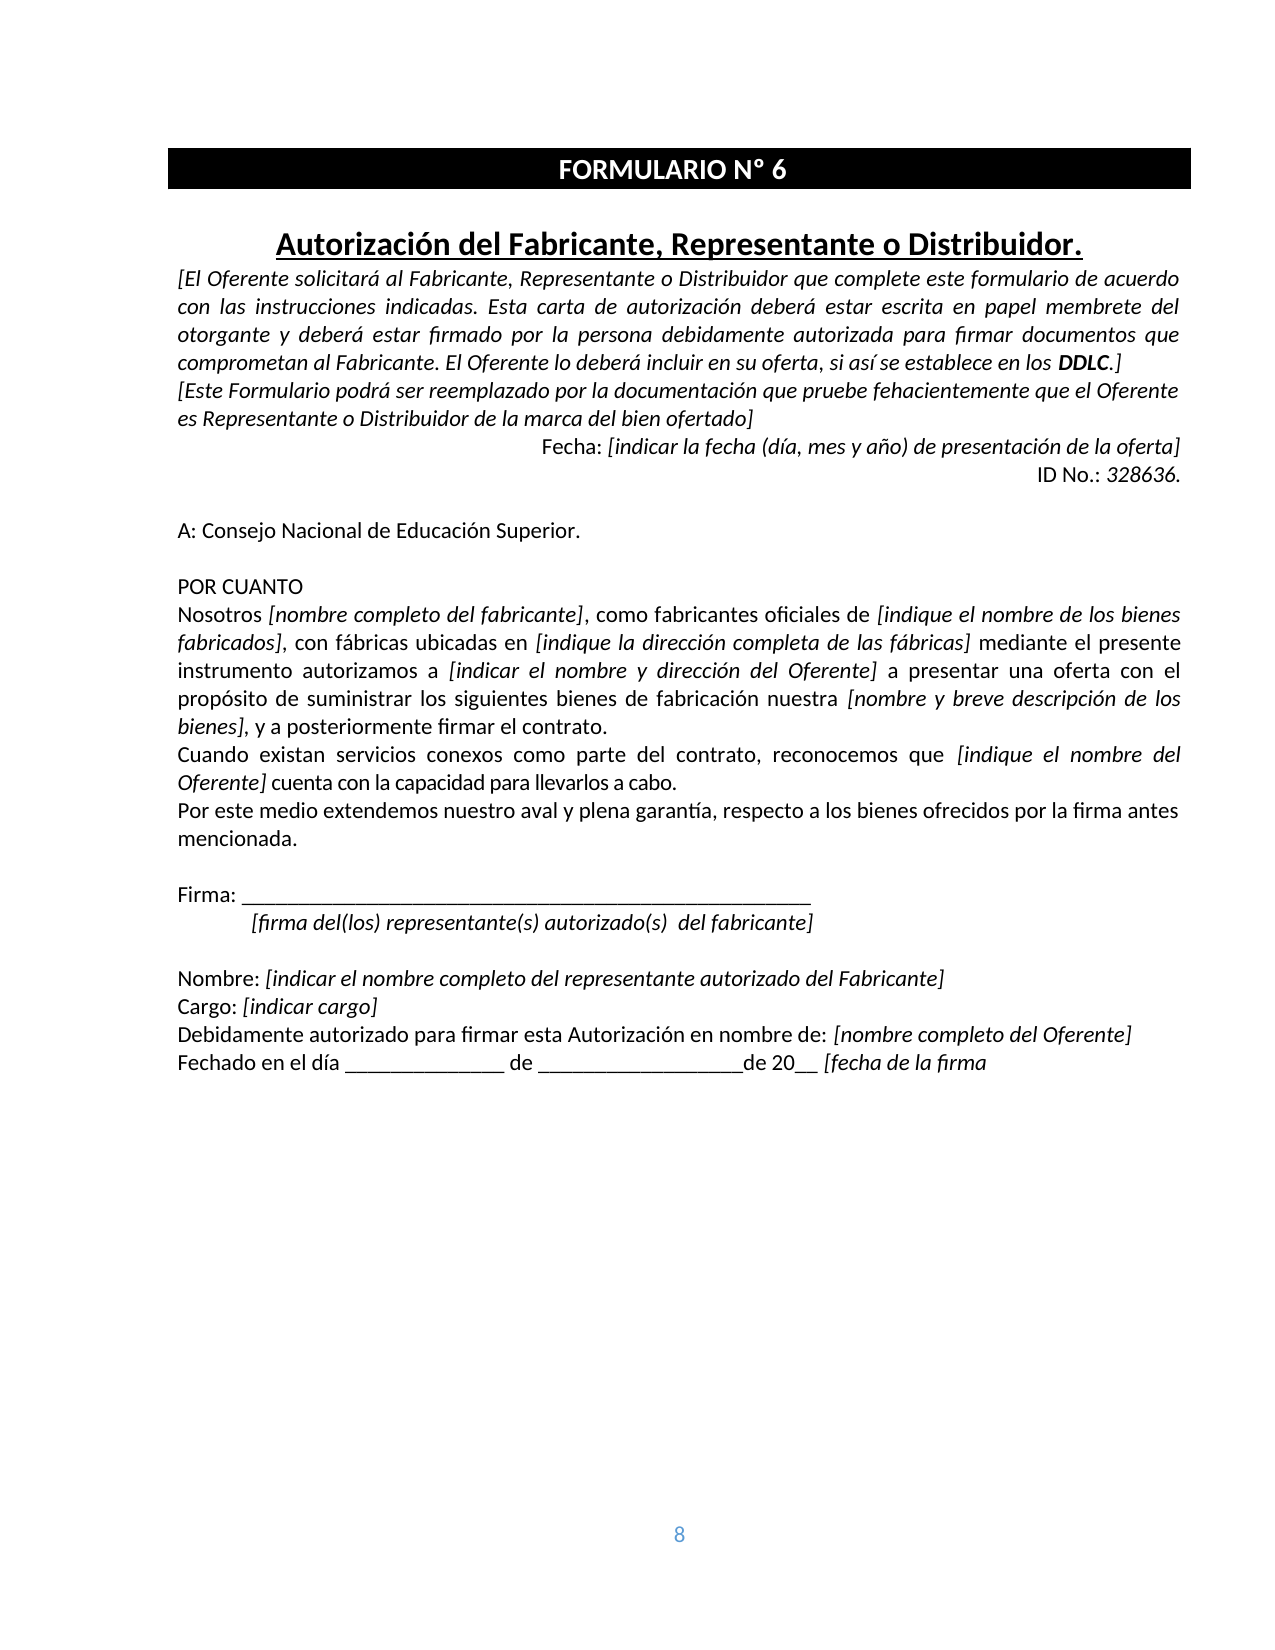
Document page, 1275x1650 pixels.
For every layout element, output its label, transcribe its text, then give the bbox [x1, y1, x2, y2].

text FORMULARIO Nº 6 [169, 149, 1189, 188]
text ID No.: 328636. [177, 460, 1181, 488]
text [Este Formulario podrá ser reemplazado por la documentación que pruebe fehacientemente que el Oferente es Representante o Distribuidor de la marca del bien ofertado] [177, 376, 1181, 432]
list POR CUANTO [177, 572, 1181, 600]
text A: Consejo Nacional de Educación Superior. [177, 516, 1181, 544]
text Fechado en el día ______________ de __________________de 20__ [fecha de la firma [177, 1048, 1181, 1076]
text Firma: __________________________________________________ [177, 880, 1181, 908]
list Por este medio extendemos nuestro aval y plena garantía, respecto a los bienes ofrecidos por la firma antes mencionada. [177, 796, 1181, 852]
text Fecha: [indicar la fecha (día, mes y año) de presentación de la oferta] [177, 432, 1181, 460]
text Autorización del Fabricante, Representante o Distribuidor. [177, 223, 1181, 264]
list [firma del(los) representante(s) autorizado(s) del fabricante] [177, 908, 1181, 936]
list Cargo: [indicar cargo] [177, 992, 1181, 1020]
list Debidamente autorizado para firmar esta Autorización en nombre de: [nombre completo del Oferente] [177, 1020, 1181, 1048]
list Nosotros [nombre completo del fabricante], como fabricantes oficiales de [indique el nombre de los bienes fabricados], con fábricas ubicadas en [indique la dirección completa de las fábricas] mediante el presente instrumento autorizamos a [indicar el nombre y dirección del Oferente] a presentar una oferta con el propósito de suministrar los siguientes bienes de fabricación nuestra [nombre y breve descripción de los bienes], y a posteriormente firmar el contrato. [177, 600, 1181, 740]
list Nombre: [indicar el nombre completo del representante autorizado del Fabricante] [177, 964, 1181, 992]
text [El Oferente solicitará al Fabricante, Representante o Distribuidor que complete este formulario de acuerdo con las instrucciones indicadas. Esta carta de autorización deberá estar escrita en papel membrete del otorgante y deberá estar firmado por la persona debidamente autorizada para firmar documentos que comprometan al Fabricante. El Oferente lo deberá incluir en su oferta, si así se establece en los DDLC.] [177, 264, 1181, 376]
list Cuando existan servicios conexos como parte del contrato, reconocemos que [indique el nombre del Oferente] cuenta con la capacidad para llevarlos a cabo. [177, 740, 1181, 796]
